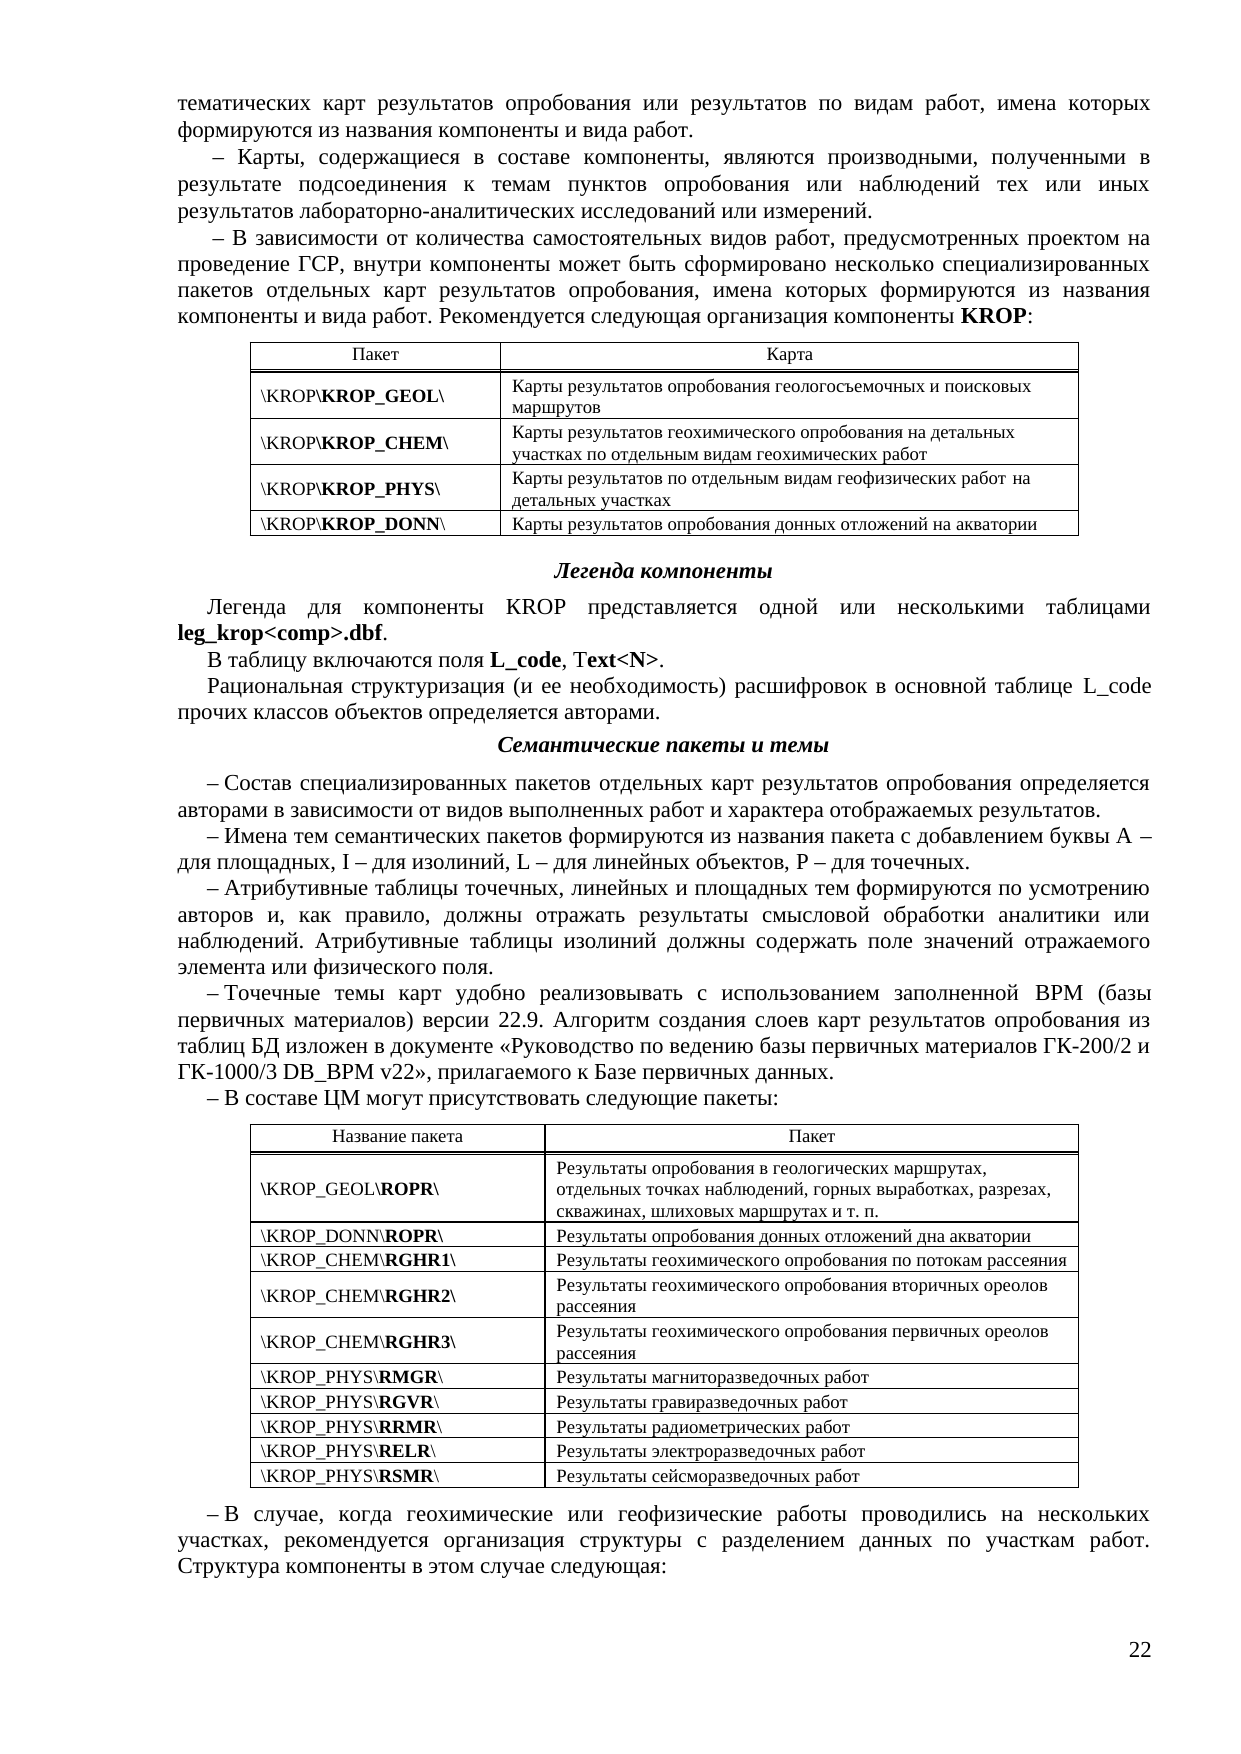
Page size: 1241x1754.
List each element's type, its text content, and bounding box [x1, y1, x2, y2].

table_cell \KROP_GEOL\ROPR\ [251, 1155, 544, 1221]
table_cell Результаты радиометрических работ [546, 1414, 1078, 1437]
table_cell Результаты гравиразведочных работ [546, 1389, 1078, 1413]
table_cell \KROP_PHYS\RRMR\ [251, 1414, 544, 1437]
text – В зависимости от количества самостоятельных видов работ, предусмотренных проектом на проведение ГСР, внутри компоненты может быть сформировано несколько специализированных пакетов отдельных карт результатов опробования, имена которых формируются из названия компоненты и вида работ. Рекомендуется следующая организация компоненты KROP: [177, 224, 1152, 329]
table_cell Результаты геохимического опробования по потокам рассеяния [546, 1247, 1078, 1271]
table_cell Результаты опробования донных отложений дна акватории [546, 1223, 1078, 1246]
table_cell \KROP\KROP_PHYS\ [251, 465, 500, 510]
table_cell \KROP_CHEM\RGHR3\ [251, 1318, 544, 1363]
table_cell \KROP_PHYS\RSMR\ [251, 1463, 544, 1487]
table_cell Результаты геохимического опробования вторичных ореолов рассеяния [546, 1272, 1078, 1317]
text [177, 89, 1152, 143]
table_cell Карты результатов по отдельным видам геофизических работ на детальных участках [501, 465, 1078, 510]
table_cell Карты результатов опробования донных отложений на акватории [501, 511, 1078, 535]
text – В составе ЦМ могут присутствовать следующие пакеты: [177, 1085, 1152, 1111]
table_cell \KROP_PHYS\RMGR\ [251, 1364, 544, 1388]
table_cell Результаты геохимического опробования первичных ореолов рассеяния [546, 1318, 1078, 1363]
text – Точечные темы карт удобно реализовывать с использованием заполненной BPM (базы первичных материалов) версии 22.9. Алгоритм создания слоев карт результатов опробования из таблиц БД изложен в документе «Руководство по ведению базы первичных материалов ГК-200/2 и ГК-1000/3 DB_BPM v22», прилагаемого к Базе первичных данных. [177, 980, 1152, 1085]
text В таблицу включаются поля L_code, Text<N>. [177, 646, 1152, 672]
table_header Пакет [251, 343, 500, 369]
text Рациональная структуризация (и ее необходимость) расшифровок в основной таблице L_code прочих классов объектов определяется авторами. [177, 672, 1152, 725]
table_header Карта [501, 343, 1078, 369]
text – Состав специализированных пакетов отдельных карт результатов опробования определяется авторами в зависимости от видов выполненных работ и характера отображаемых результатов. [177, 770, 1152, 822]
text – В случае, когда геохимические или геофизические работы проводились на нескольких участках, рекомендуется организация структуры с разделением данных по участкам работ. Структура компоненты в этом случае следующая: [177, 1500, 1152, 1579]
table_cell Карты результатов опробования геологосъемочных и поисковых маршрутов [501, 373, 1078, 418]
table_cell \KROP_DONN\ROPR\ [251, 1223, 544, 1246]
text Легенда для компоненты КROP представляется одной или несколькими таблицами leg_krop<comp>.dbf. [177, 593, 1152, 646]
text Легенда компоненты [177, 557, 1152, 583]
table_cell \KROP\KROP_CHEM\ [251, 419, 500, 464]
table_cell \KROP_PHYS\RELR\ [251, 1438, 544, 1462]
table_header Пакет [546, 1125, 1078, 1151]
table_cell Результаты магниторазведочных работ [546, 1364, 1078, 1388]
text – Атрибутивные таблицы точечных, линейных и площадных тем формируются по усмотрению авторов и, как правило, должны отражать результаты смысловой обработки аналитики или наблюдений. Атрибутивные таблицы изолиний должны содержать поле значений отражаемого элемента или физического поля. [177, 875, 1152, 980]
table_cell Карты результатов геохимического опробования на детальных участках по отдельным видам геохимических работ [501, 419, 1078, 464]
table_header Название пакета [251, 1125, 544, 1151]
table_cell \KROP_CHEM\RGHR2\ [251, 1272, 544, 1317]
text – Карты, содержащиеся в составе компоненты, являются производными, полученными в результате подсоединения к темам пунктов опробования или наблюдений тех или иных результатов лабораторно-аналитических исследований или измерений. [177, 143, 1152, 224]
table_cell \KROP\KROP_DONN\ [251, 511, 500, 535]
text Семантические пакеты и темы [177, 731, 1152, 757]
table_cell Результаты сейсморазведочных работ [546, 1463, 1078, 1487]
table_cell Результаты опробования в геологических маршрутах, отдельных точках наблюдений, горных выработках, разрезах, скважинах, шлиховых маршрутах и т. п. [546, 1155, 1078, 1221]
table_cell \KROP_CHEM\RGHR1\ [251, 1247, 544, 1271]
table_cell \KROP\KROP_GEOL\ [251, 373, 500, 418]
table_cell \KROP_PHYS\RGVR\ [251, 1389, 544, 1413]
text – Имена тем семантических пакетов формируются из названия пакета с добавлением буквы А – для площадных, I – для изолиний, L – для линейных объектов, P – для точечных. [177, 822, 1152, 875]
table_cell Результаты электроразведочных работ [546, 1438, 1078, 1462]
